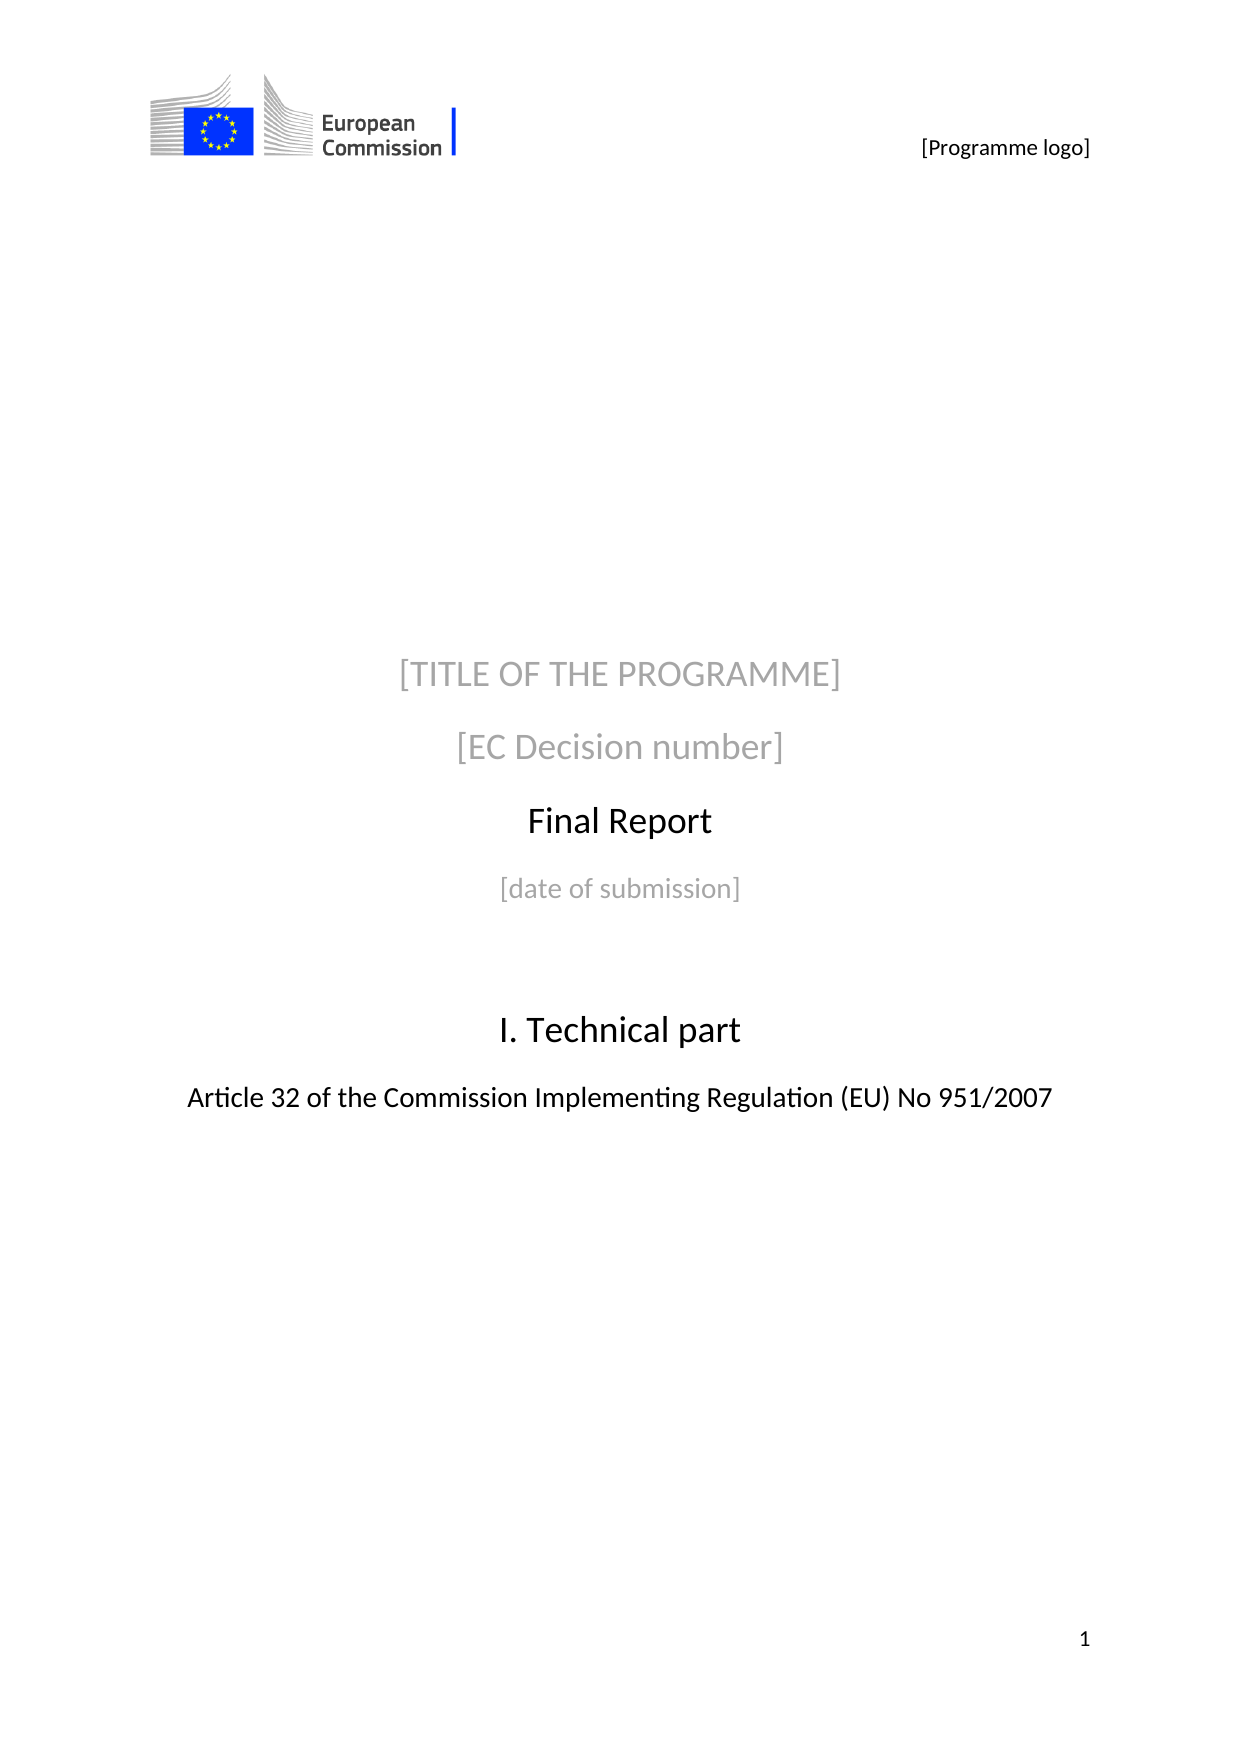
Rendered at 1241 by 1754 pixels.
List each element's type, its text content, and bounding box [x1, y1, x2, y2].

text [date of submission] [150, 870, 1090, 906]
picture [150, 73, 456, 156]
text [EC Decision number] [150, 723, 1090, 769]
text [TITLE OF THE PROGRAMME] [150, 649, 1090, 695]
text I. Technical part [150, 1006, 1090, 1051]
text Final Report [150, 797, 1090, 842]
text Article 32 of the Commission Implementing Regulation (EU) No 951/2007 [150, 1079, 1090, 1115]
